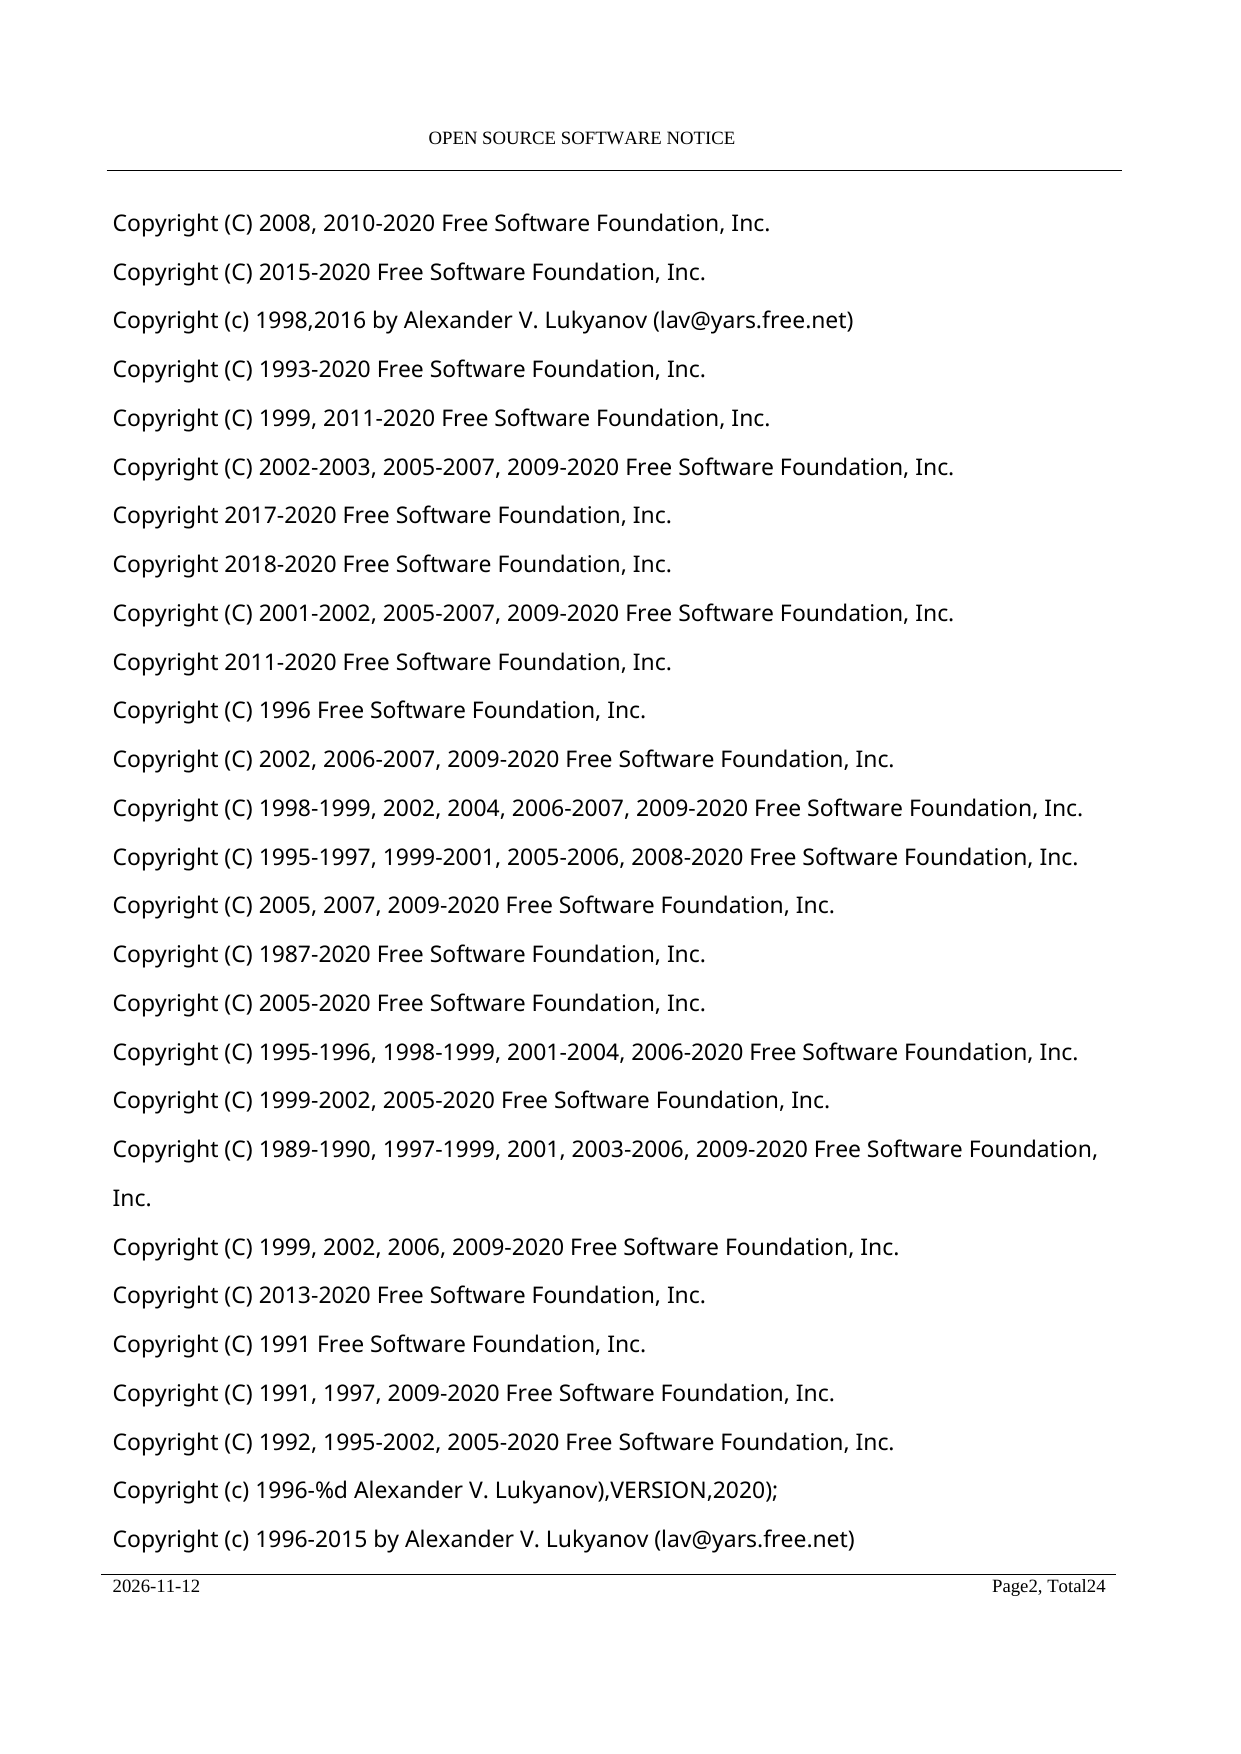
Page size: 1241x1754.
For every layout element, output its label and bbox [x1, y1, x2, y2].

text [112, 206, 1128, 1555]
